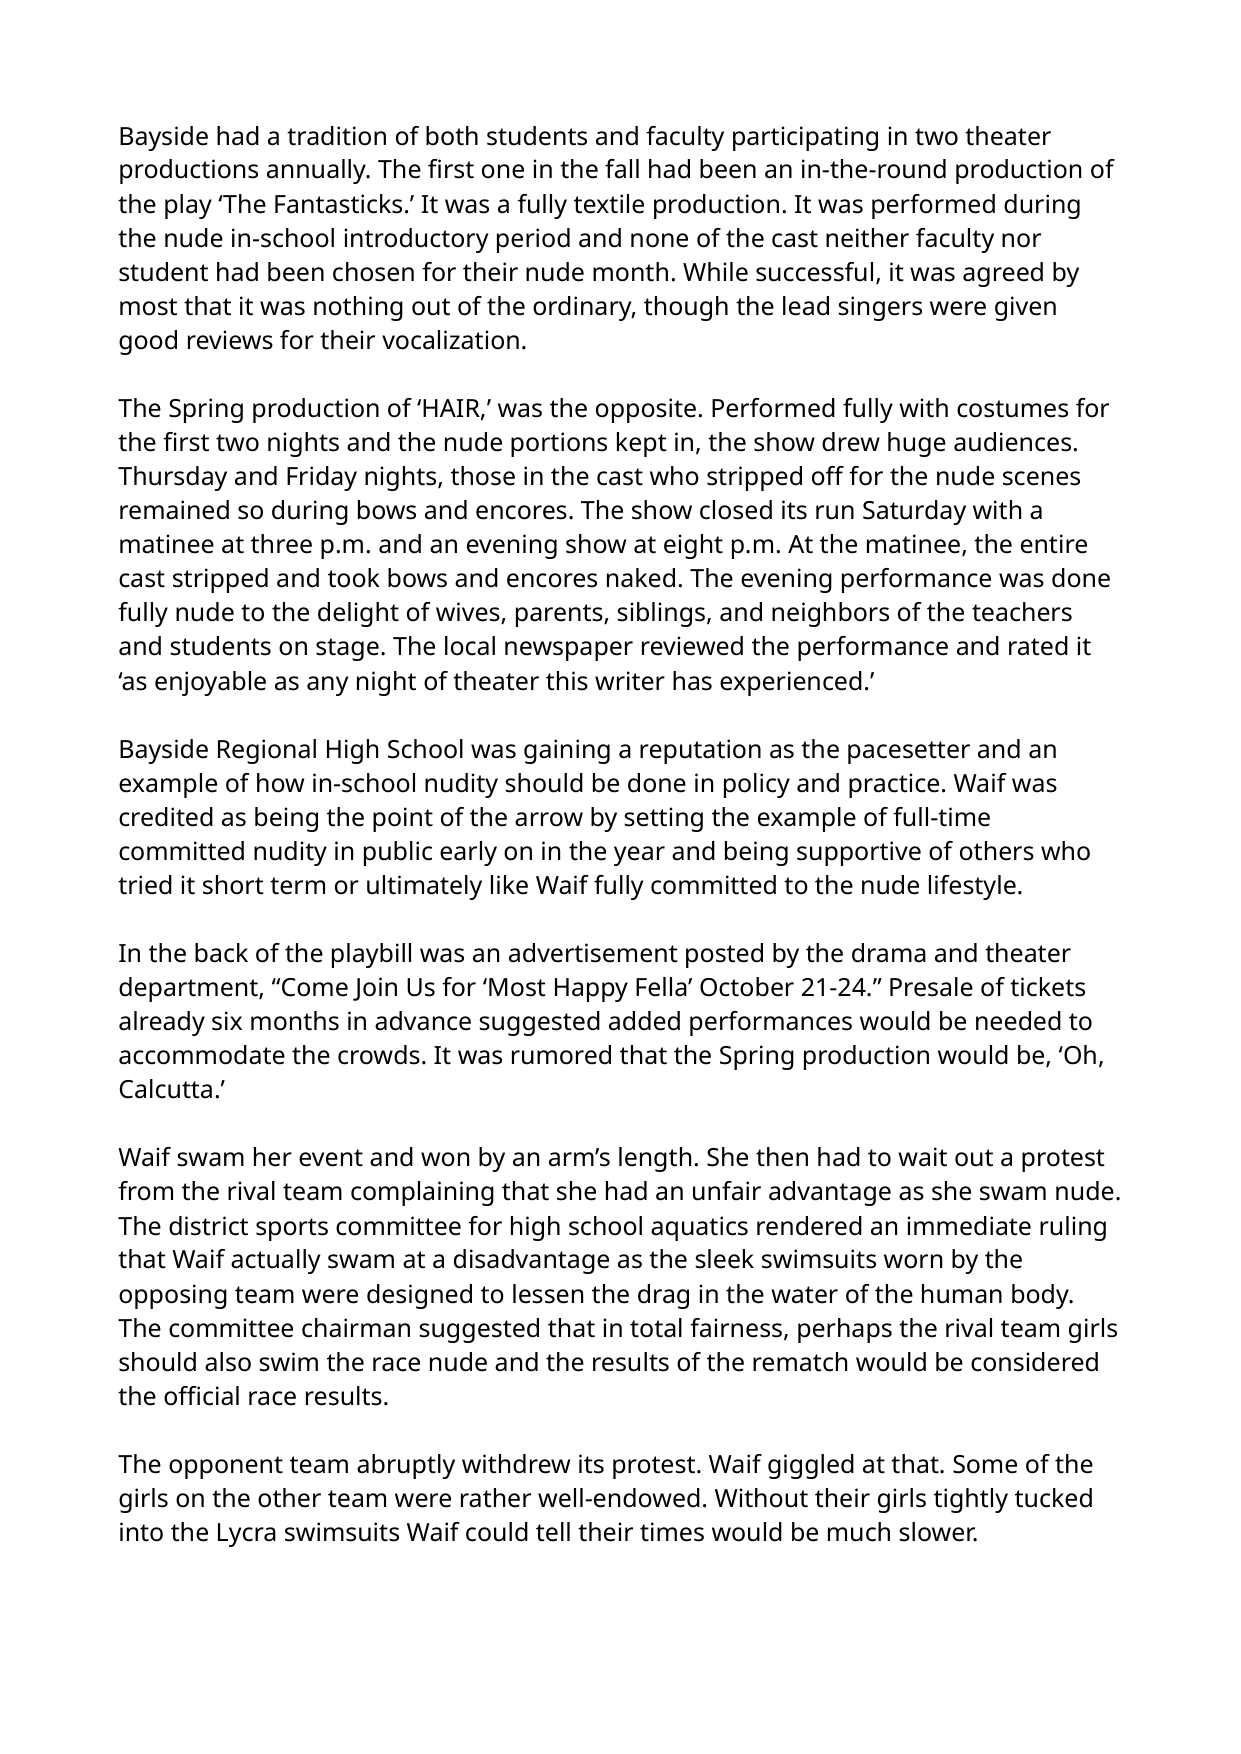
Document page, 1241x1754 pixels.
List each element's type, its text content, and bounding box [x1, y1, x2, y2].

text In the back of the playbill was an advertisement posted by the drama and theater department, “Come Join Us for ‘Most Happy Fella’ October 21-24.” Presale of tickets already six months in advance suggested added performances would be needed to accommodate the crowds. It was rumored that the Spring production would be, ‘Oh, Calcutta.’ [118, 936, 1122, 1106]
text The opponent team abruptly withdrew its protest. Waif giggled at that. Some of the girls on the other team were rather well-endowed. Without their girls tightly tucked into the Lycra swimsuits Waif could tell their times would be much slower. [118, 1447, 1122, 1549]
text Bayside Regional High School was gaining a reputation as the pacesetter and an example of how in-school nudity should be done in policy and practice. Waif was credited as being the point of the arrow by setting the example of full-time committed nudity in public early on in the year and being supportive of others who tried it short term or ultimately like Waif fully committed to the nude lifestyle. [118, 731, 1122, 902]
text Waif swam her event and won by an arm’s length. She then had to wait out a protest from the rival team complaining that she had an unfair advantage as she swam nude. The district sports committee for high school aquatics rendered an immediate ruling that Waif actually swam at a disadvantage as the sleek swimsuits worn by the opposing team were designed to lessen the drag in the water of the human body. The committee chairman suggested that in total fairness, perhaps the rival team girls should also swim the race nude and the results of the rematch would be considered the official race results. [118, 1140, 1122, 1412]
text The Spring production of ‘HAIR,’ was the opposite. Performed fully with costumes for the first two nights and the nude portions kept in, the show drew huge audiences. Thursday and Friday nights, those in the cast who stripped off for the nude scenes remained so during bows and encores. The show closed its run Saturday with a matinee at three p.m. and an evening show at eight p.m. At the matinee, the entire cast stripped and took bows and encores naked. The evening performance was done fully nude to the delight of wives, parents, siblings, and neighbors of the teachers and students on stage. The local newspaper reviewed the performance and rated it ‘as enjoyable as any night of theater this writer has experienced.’ [118, 391, 1122, 697]
text Bayside had a tradition of both students and faculty participating in two theater productions annually. The first one in the fall had been an in-the-round production of the play ‘The Fantasticks.’ It was a fully textile production. It was performed during the nude in-school introductory period and none of the cast neither faculty nor student had been chosen for their nude month. While successful, it was agreed by most that it was nothing out of the ordinary, though the lead singers were given good reviews for their vocalization. [118, 118, 1122, 357]
